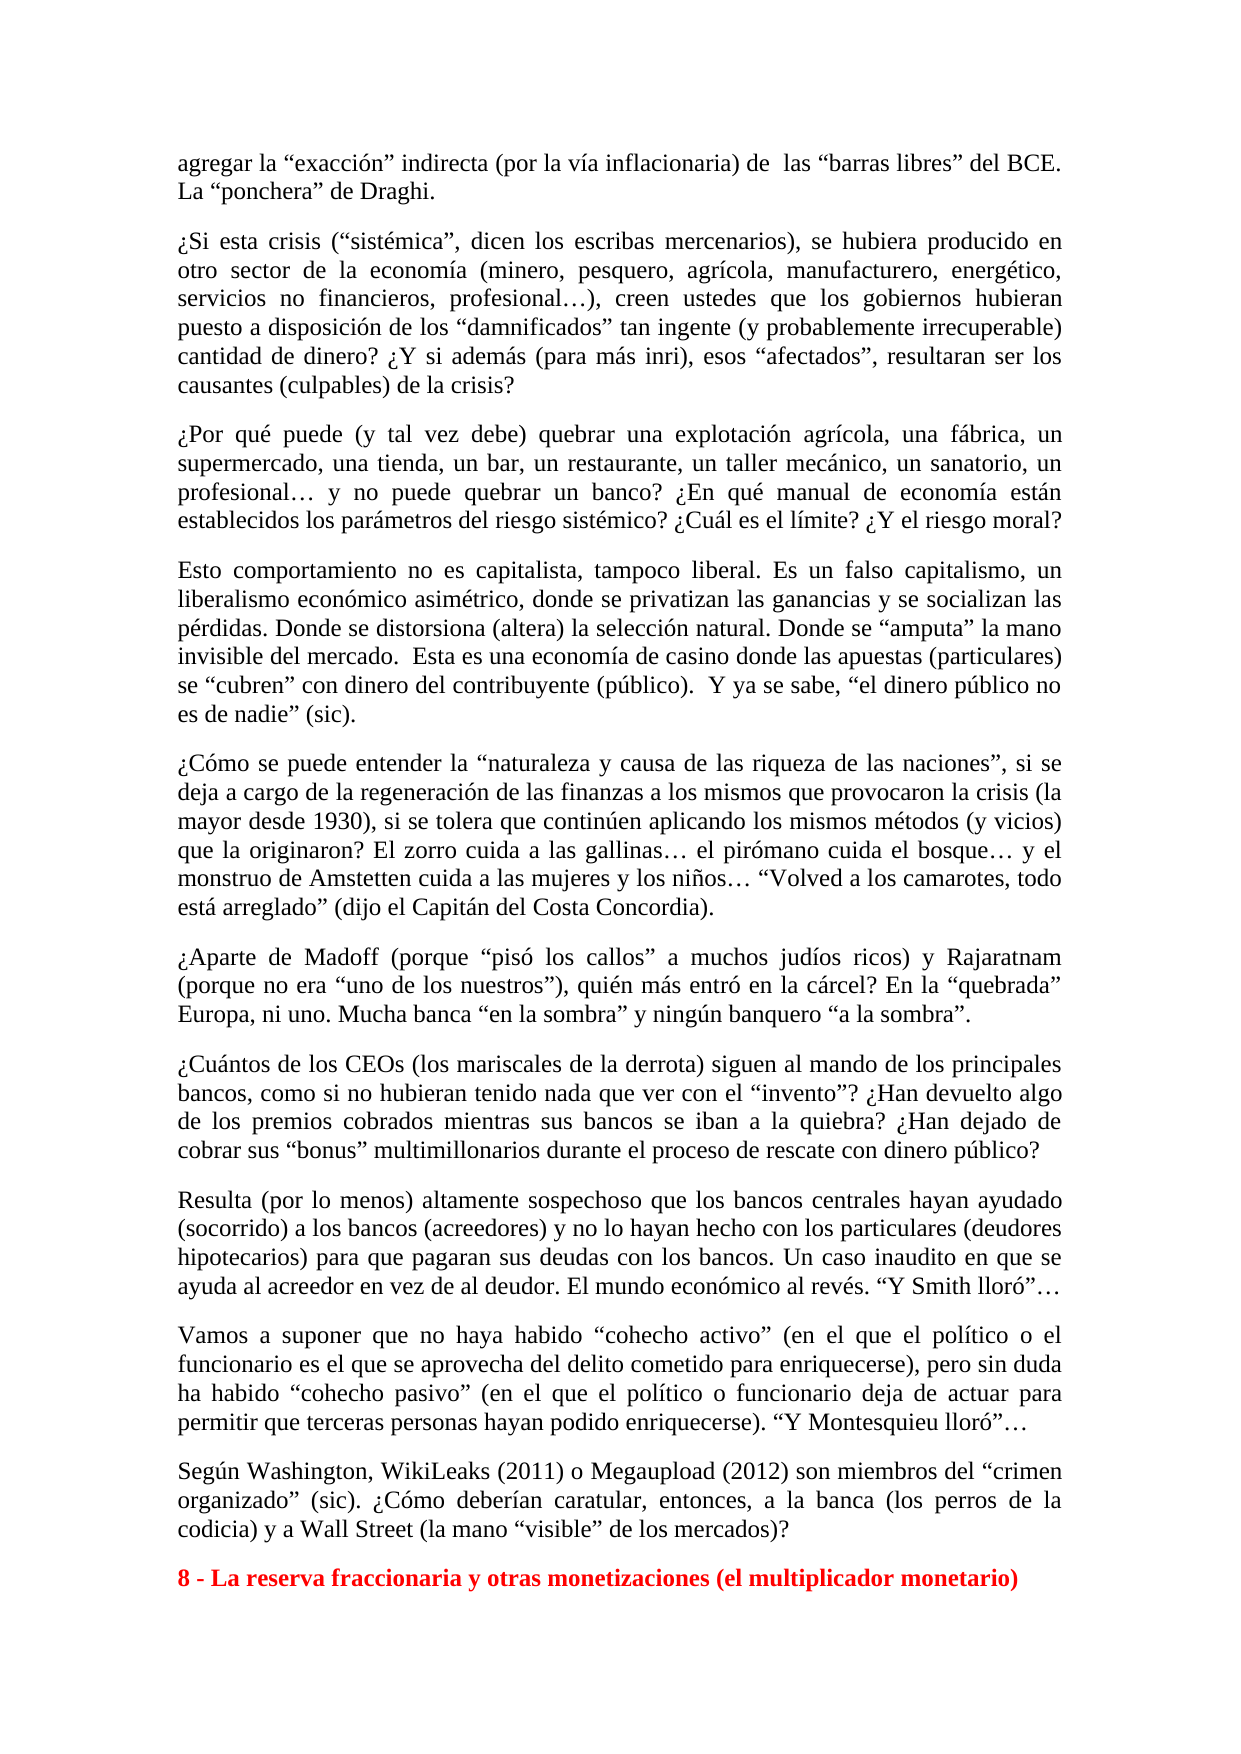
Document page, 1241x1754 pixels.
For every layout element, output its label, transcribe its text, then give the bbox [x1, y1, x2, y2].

text 8 - La reserva fraccionaria y otras monetizaciones (el multiplicador monetario) [177, 1563, 1063, 1592]
text Esto comportamiento no es capitalista, tampoco liberal. Es un falso capitalismo, un liberalismo económico asimétrico, donde se privatizan las ganancias y se socializan las pérdidas. Donde se distorsiona (altera) la selección natural. Donde se “amputa” la mano invisible del mercado. Esta es una economía de casino donde las apuestas (particulares) se “cubren” con dinero del contribuyente (público). Y ya se sabe, “el dinero público no es de nadie” (sic). [177, 555, 1063, 728]
text Vamos a suponer que no haya habido “cohecho activo” (en el que el político o el funcionario es el que se aprovecha del delito cometido para enriquecerse), pero sin duda ha habido “cohecho pasivo” (en el que el político o funcionario deja de actuar para permitir que terceras personas hayan podido enriquecerse). “Y Montesquieu lloró”… [177, 1321, 1063, 1436]
text ¿Cómo se puede entender la “naturaleza y causa de las riqueza de las naciones”, si se deja a cargo de la regeneración de las finanzas a los mismos que provocaron la crisis (la mayor desde 1930), si se tolera que continúen aplicando los mismos métodos (y vicios) que la originaron? El zorro cuida a las gallinas… el pirómano cuida el bosque… y el monstruo de Amstetten cuida a las mujeres y los niños… “Volved a los camarotes, todo está arreglado” (dijo el Capitán del Costa Concordia). [177, 748, 1063, 921]
text Resulta (por lo menos) altamente sospechoso que los bancos centrales hayan ayudado (socorrido) a los bancos (acreedores) y no lo hayan hecho con los particulares (deudores hipotecarios) para que pagaran sus deudas con los bancos. Un caso inaudito en que se ayuda al acreedor en vez de al deudor. El mundo económico al revés. “Y Smith lloró”… [177, 1185, 1063, 1300]
text ¿Cuántos de los CEOs (los mariscales de la derrota) siguen al mando de los principales bancos, como si no hubieran tenido nada que ver con el “invento”? ¿Han devuelto algo de los premios cobrados mientras sus bancos se iban a la quiebra? ¿Han dejado de cobrar sus “bonus” multimillonarios durante el proceso de rescate con dinero público? [177, 1049, 1063, 1164]
text ¿Aparte de Madoff (porque “pisó los callos” a muchos judíos ricos) y Rajaratnam (porque no era “uno de los nuestros”), quién más entró en la cárcel? En la “quebrada” Europa, ni uno. Mucha banca “en la sombra” y ningún banquero “a la sombra”. [177, 942, 1063, 1028]
text ¿Si esta crisis (“sistémica”, dicen los escribas mercenarios), se hubiera producido en otro sector de la economía (minero, pesquero, agrícola, manufacturero, energético, servicios no financieros, profesional…), creen ustedes que los gobiernos hubieran puesto a disposición de los “damnificados” tan ingente (y probablemente irrecuperable) cantidad de dinero? ¿Y si además (para más inri), esos “afectados”, resultaran ser los causantes (culpables) de la crisis? [177, 226, 1063, 398]
text Según Washington, WikiLeaks (2011) o Megaupload (2012) son miembros del “crimen organizado” (sic). ¿Cómo deberían caratular, entonces, a la banca (los perros de la codicia) y a Wall Street (la mano “visible” de los mercados)? [177, 1456, 1063, 1543]
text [177, 148, 1063, 205]
text ¿Por qué puede (y tal vez debe) quebrar una explotación agrícola, una fábrica, un supermercado, una tienda, un bar, un restaurante, un taller mecánico, un sanatorio, un profesional… y no puede quebrar un banco? ¿En qué manual de economía están establecidos los parámetros del riesgo sistémico? ¿Cuál es el límite? ¿Y el riesgo moral? [177, 419, 1063, 534]
